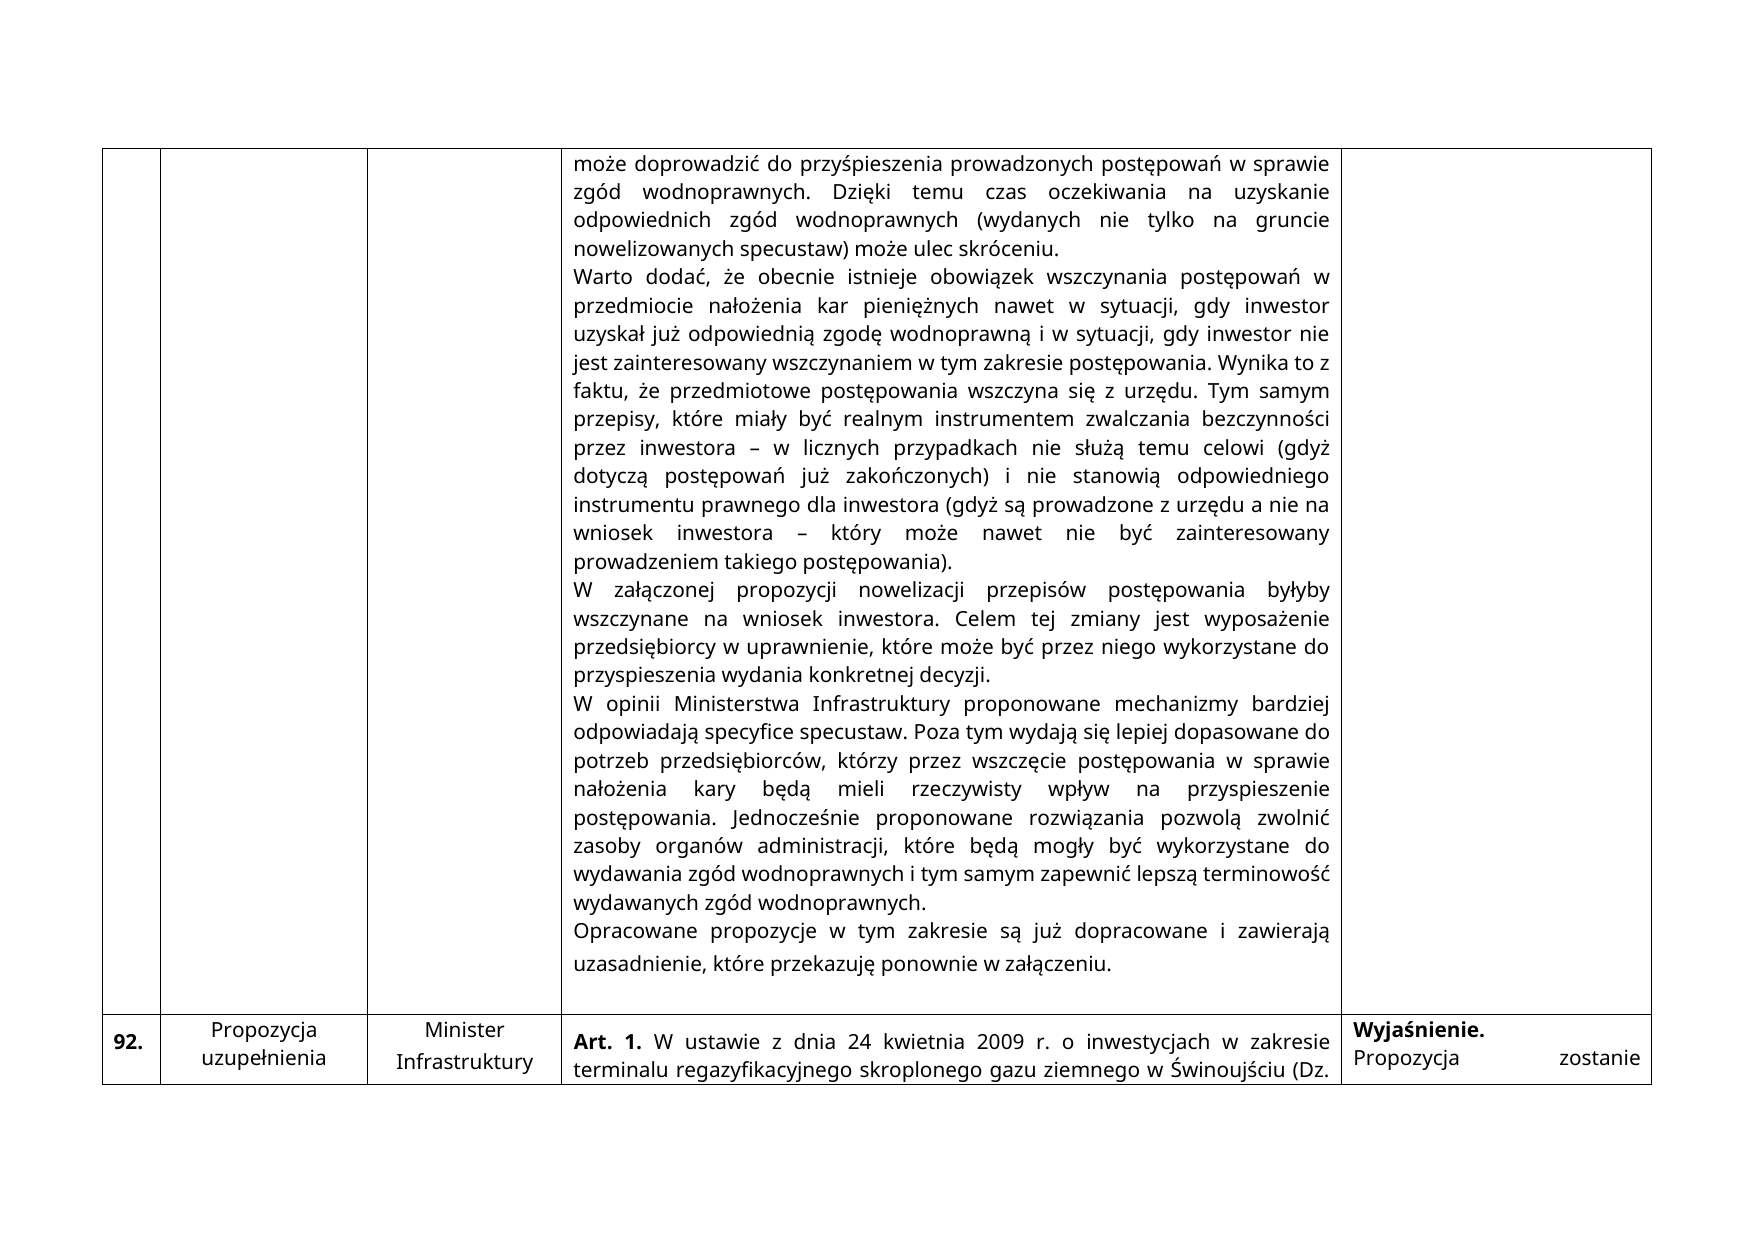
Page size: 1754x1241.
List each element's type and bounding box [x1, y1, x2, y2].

table_cell [368, 149, 561, 1014]
table_cell [1342, 1015, 1651, 1084]
table_cell [1342, 149, 1651, 1014]
table_cell [161, 149, 367, 1014]
table_cell [161, 1015, 367, 1084]
table_cell [562, 149, 1341, 1014]
table_cell [368, 1015, 561, 1084]
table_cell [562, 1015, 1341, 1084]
table_cell [103, 149, 160, 1014]
table_cell [103, 1015, 160, 1084]
